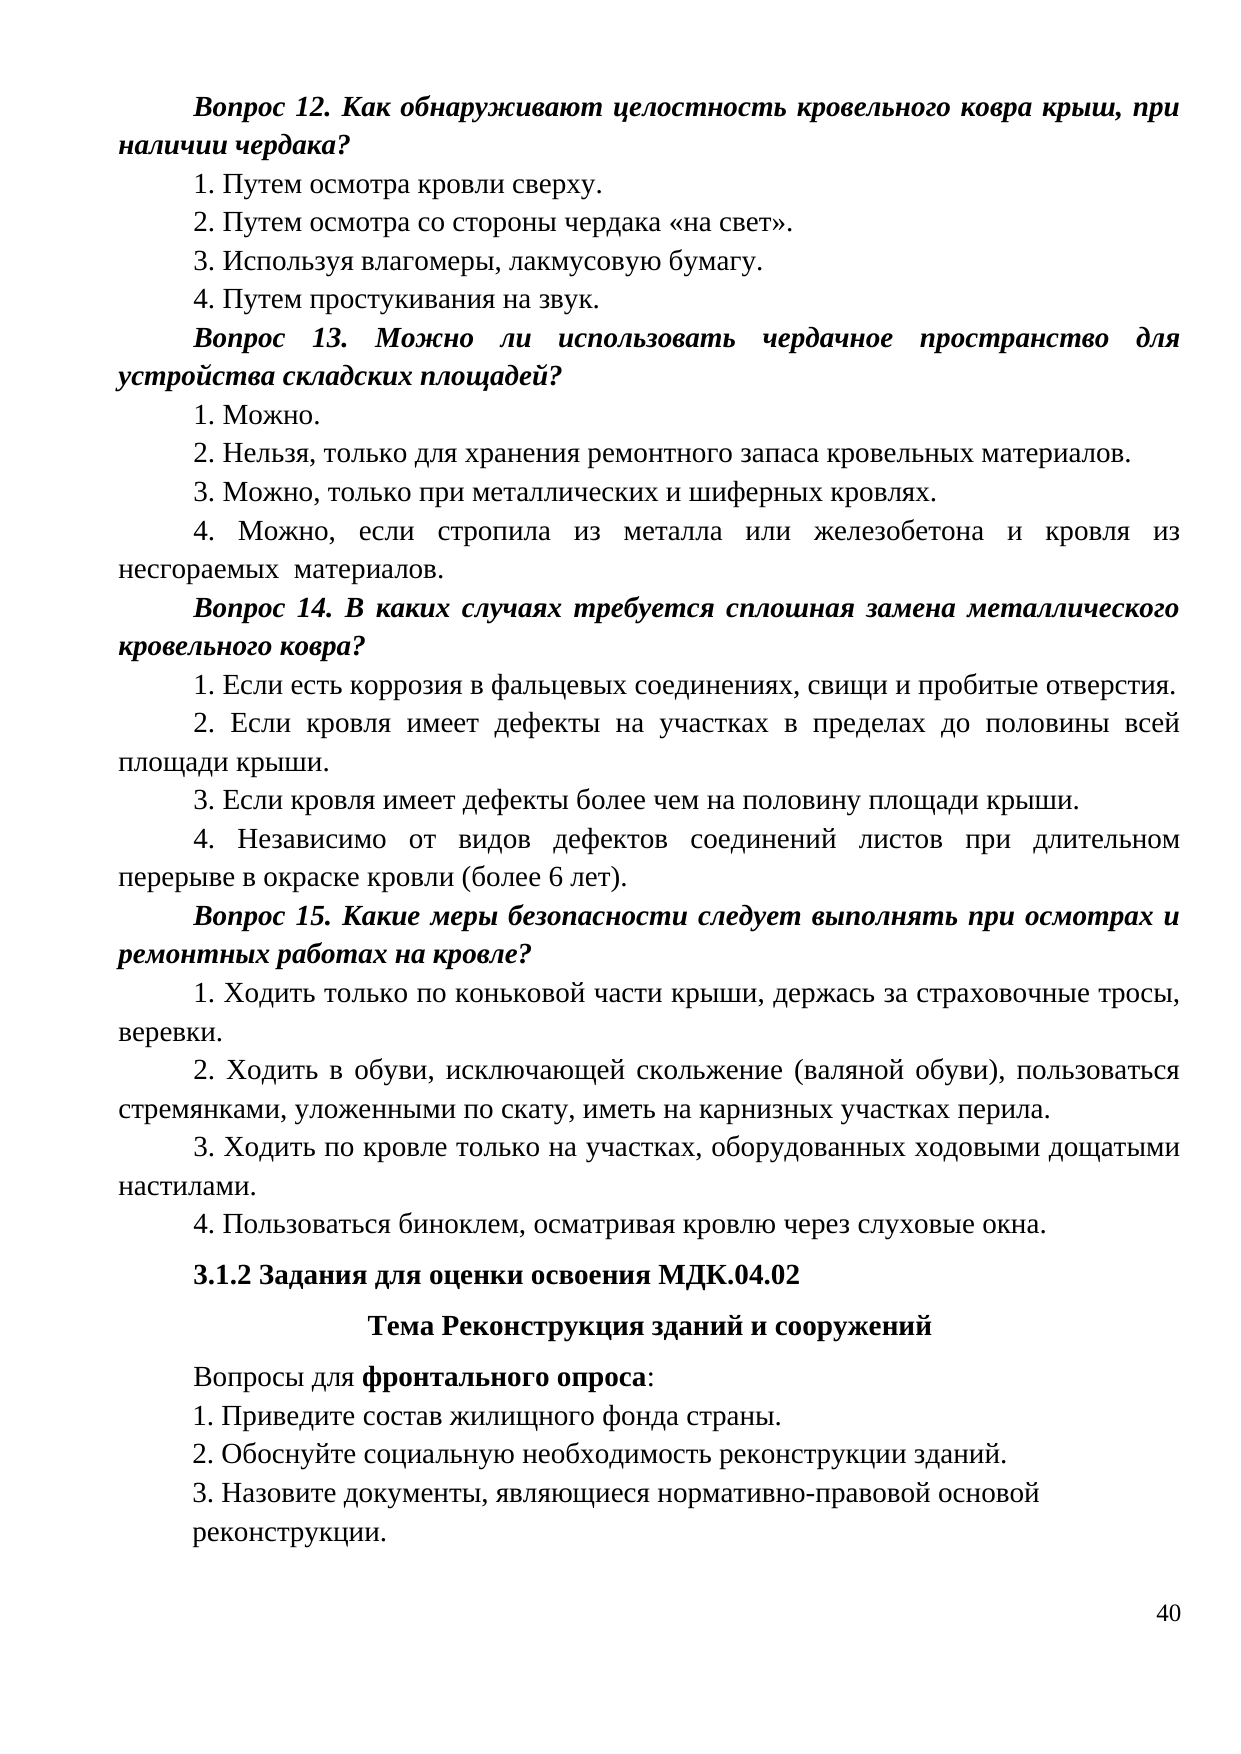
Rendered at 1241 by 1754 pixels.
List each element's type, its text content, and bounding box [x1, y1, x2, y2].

text Вопрос 12. Как обнаруживают целостность кровельного ковра крыш, при наличии чердака? [118, 89, 1181, 161]
text Вопрос 15. Какие меры безопасности следует выполнять при осмотрах и ремонтных работах на кровле? [118, 898, 1181, 970]
text 1. Ходить только по коньковой части крыши, держась за страховочные тросы, веревки. [118, 975, 1181, 1047]
text 4. Независимо от видов дефектов соединений листов при длительном перерыве в окраске кровли (более 6 лет). [118, 821, 1181, 893]
text Тема Реконструкция зданий и сооружений [118, 1308, 1181, 1342]
text 4. Можно, если стропила из металла или железобетона и кровля из несгораемых материалов. [118, 513, 1181, 585]
text 3. Назовите документы, являющиеся нормативно-правовой основой [118, 1475, 1181, 1509]
text 2. Обоснуйте социальную необходимость реконструкции зданий. [118, 1437, 1181, 1470]
text Вопрос 13. Можно ли использовать чердачное пространство для устройства складских площадей? [118, 320, 1181, 392]
text 2. Ходить в обуви, исключающей скольжение (валяной обуви), пользоваться стремянками, уложенными по скату, иметь на карнизных участках перила. [118, 1052, 1181, 1124]
text 1. Приведите состав жилищного фонда страны. [118, 1398, 1181, 1432]
text 3. Используя влагомеры, лакмусовую бумагу. [118, 243, 1181, 276]
text 3.1.2 Задания для оценки освоения МДК.04.02 [118, 1257, 1181, 1291]
text 2. Нельзя, только для хранения ремонтного запаса кровельных материалов. [118, 436, 1181, 469]
text 3. Ходить по кровле только на участках, оборудованных ходовыми дощатыми настилами. [118, 1129, 1181, 1201]
text 2. Путем осмотра со стороны чердака «на свет». [118, 204, 1181, 238]
text 4. Пользоваться биноклем, осматривая кровлю через слуховые окна. [118, 1206, 1181, 1240]
text 2. Если кровля имеет дефекты на участках в пределах до половины всей площади крыши. [118, 705, 1181, 777]
text 1. Если есть коррозия в фальцевых соединениях, свищи и пробитые отверстия. [118, 667, 1181, 700]
text 3. Можно, только при металлических и шиферных кровлях. [118, 474, 1181, 508]
text 4. Путем простукивания на звук. [118, 281, 1181, 315]
text 3. Если кровля имеет дефекты более чем на половину площади крыши. [118, 782, 1181, 816]
text 1. Путем осмотра кровли сверху. [118, 166, 1181, 199]
text Вопрос 14. В каких случаях требуется сплошная замена металлического кровельного ковра? [118, 590, 1181, 662]
text Вопросы для фронтального опроса: [118, 1359, 1181, 1393]
text 1. Можно. [118, 397, 1181, 431]
text реконструкции. [118, 1514, 1181, 1547]
